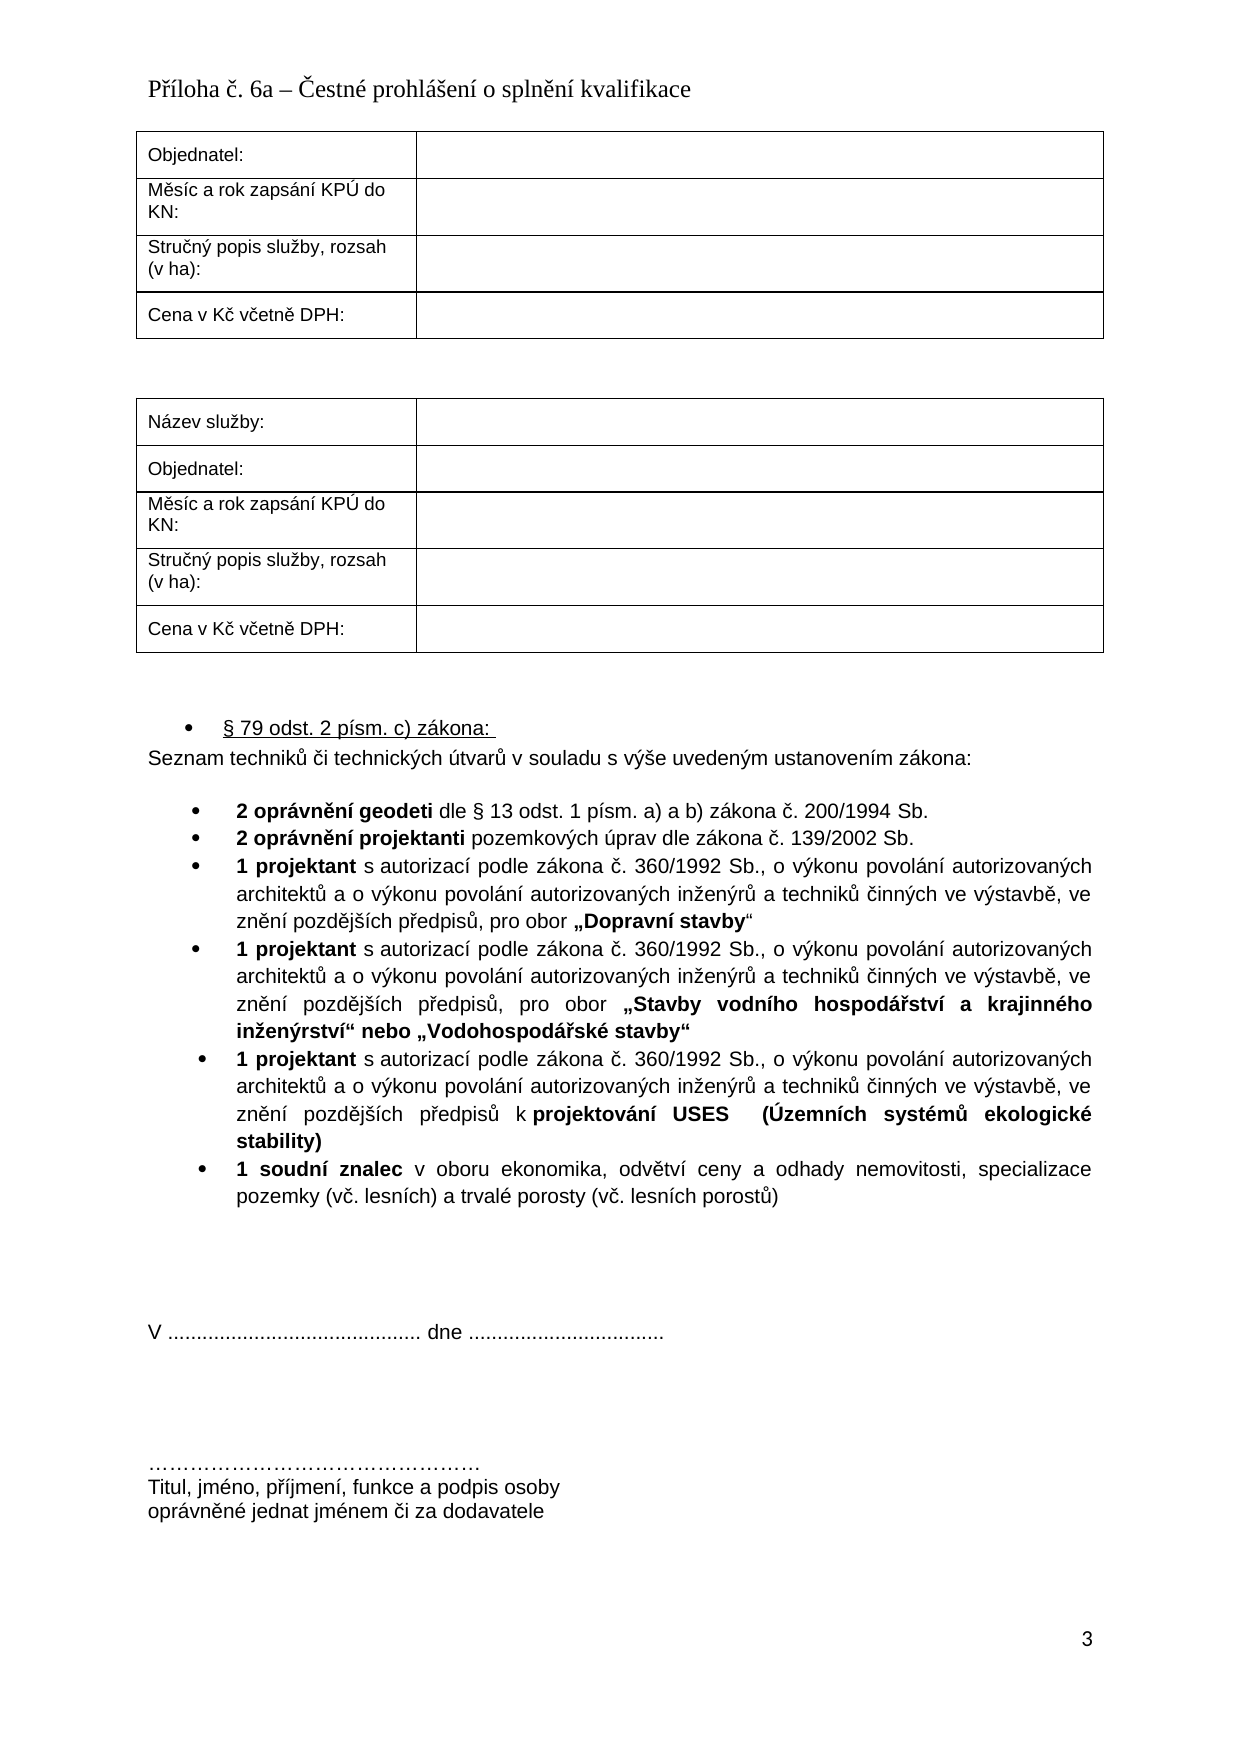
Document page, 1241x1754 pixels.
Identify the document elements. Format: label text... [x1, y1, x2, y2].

list 1 soudní znalec v oboru ekonomika, odvětví ceny a odhady nemovitosti, specializace pozemky (vč. lesních) a trvalé porosty (vč. lesních porostů) [199, 1157, 1093, 1208]
text V ............................................ dne .................................. [148, 1320, 1093, 1344]
text Titul, jméno, příjmení, funkce a podpis osoby [148, 1474, 1093, 1498]
table_cell [417, 236, 1103, 291]
table_cell [417, 132, 1103, 178]
table_cell [417, 493, 1103, 548]
text oprávněné jednat jménem či za dodavatele [148, 1498, 1093, 1522]
table_cell Stručný popis služby, rozsah (v ha): [137, 236, 416, 291]
table_header Název služby: [137, 399, 416, 444]
table_cell [417, 446, 1103, 491]
table_header [417, 399, 1103, 444]
table_cell Cena v Kč včetně DPH: [137, 293, 416, 338]
list 2 oprávnění geodeti dle § 13 odst. 1 písm. a) a b) zákona č. 200/1994 Sb. [192, 798, 1093, 823]
text Seznam techniků či technických útvarů v souladu s výše uvedeným ustanovením zákona: [148, 740, 1093, 769]
table_cell Objednatel: [137, 446, 416, 491]
list 1 projektant s autorizací podle zákona č. 360/1992 Sb., o výkonu povolání autorizovaných architektů a o výkonu povolání autorizovaných inženýrů a techniků činných ve výstavbě, ve znění pozdějších předpisů, pro obor „Dopravní stavby“ [192, 854, 1093, 933]
list 1 projektant s autorizací podle zákona č. 360/1992 Sb., o výkonu povolání autorizovaných architektů a o výkonu povolání autorizovaných inženýrů a techniků činných ve výstavbě, ve znění pozdějších předpisů k projektování USES (Územních systémů ekologické stability) [199, 1046, 1093, 1153]
table_cell [417, 606, 1103, 652]
table_cell [417, 179, 1103, 235]
list 2 oprávnění projektanti pozemkových úprav dle zákona č. 139/2002 Sb. [192, 826, 1093, 850]
list § 79 odst. 2 písm. c) zákona: [185, 711, 1093, 740]
list 1 projektant s autorizací podle zákona č. 360/1992 Sb., o výkonu povolání autorizovaných architektů a o výkonu povolání autorizovaných inženýrů a techniků činných ve výstavbě, ve znění pozdějších předpisů, pro obor „Stavby vodního hospodářství a krajinného inženýrství“ nebo „Vodohospodářské stavby“ [192, 936, 1093, 1043]
text ………………………………………… [148, 1451, 1093, 1474]
table_cell Měsíc a rok zapsání KPÚ do KN: [137, 179, 416, 235]
table_cell Cena v Kč včetně DPH: [137, 606, 416, 652]
table_cell [417, 293, 1103, 338]
table_cell Měsíc a rok zapsání KPÚ do KN: [137, 493, 416, 548]
table_cell [417, 549, 1103, 605]
table_cell Objednatel: [137, 132, 416, 178]
table_cell Stručný popis služby, rozsah (v ha): [137, 549, 416, 605]
